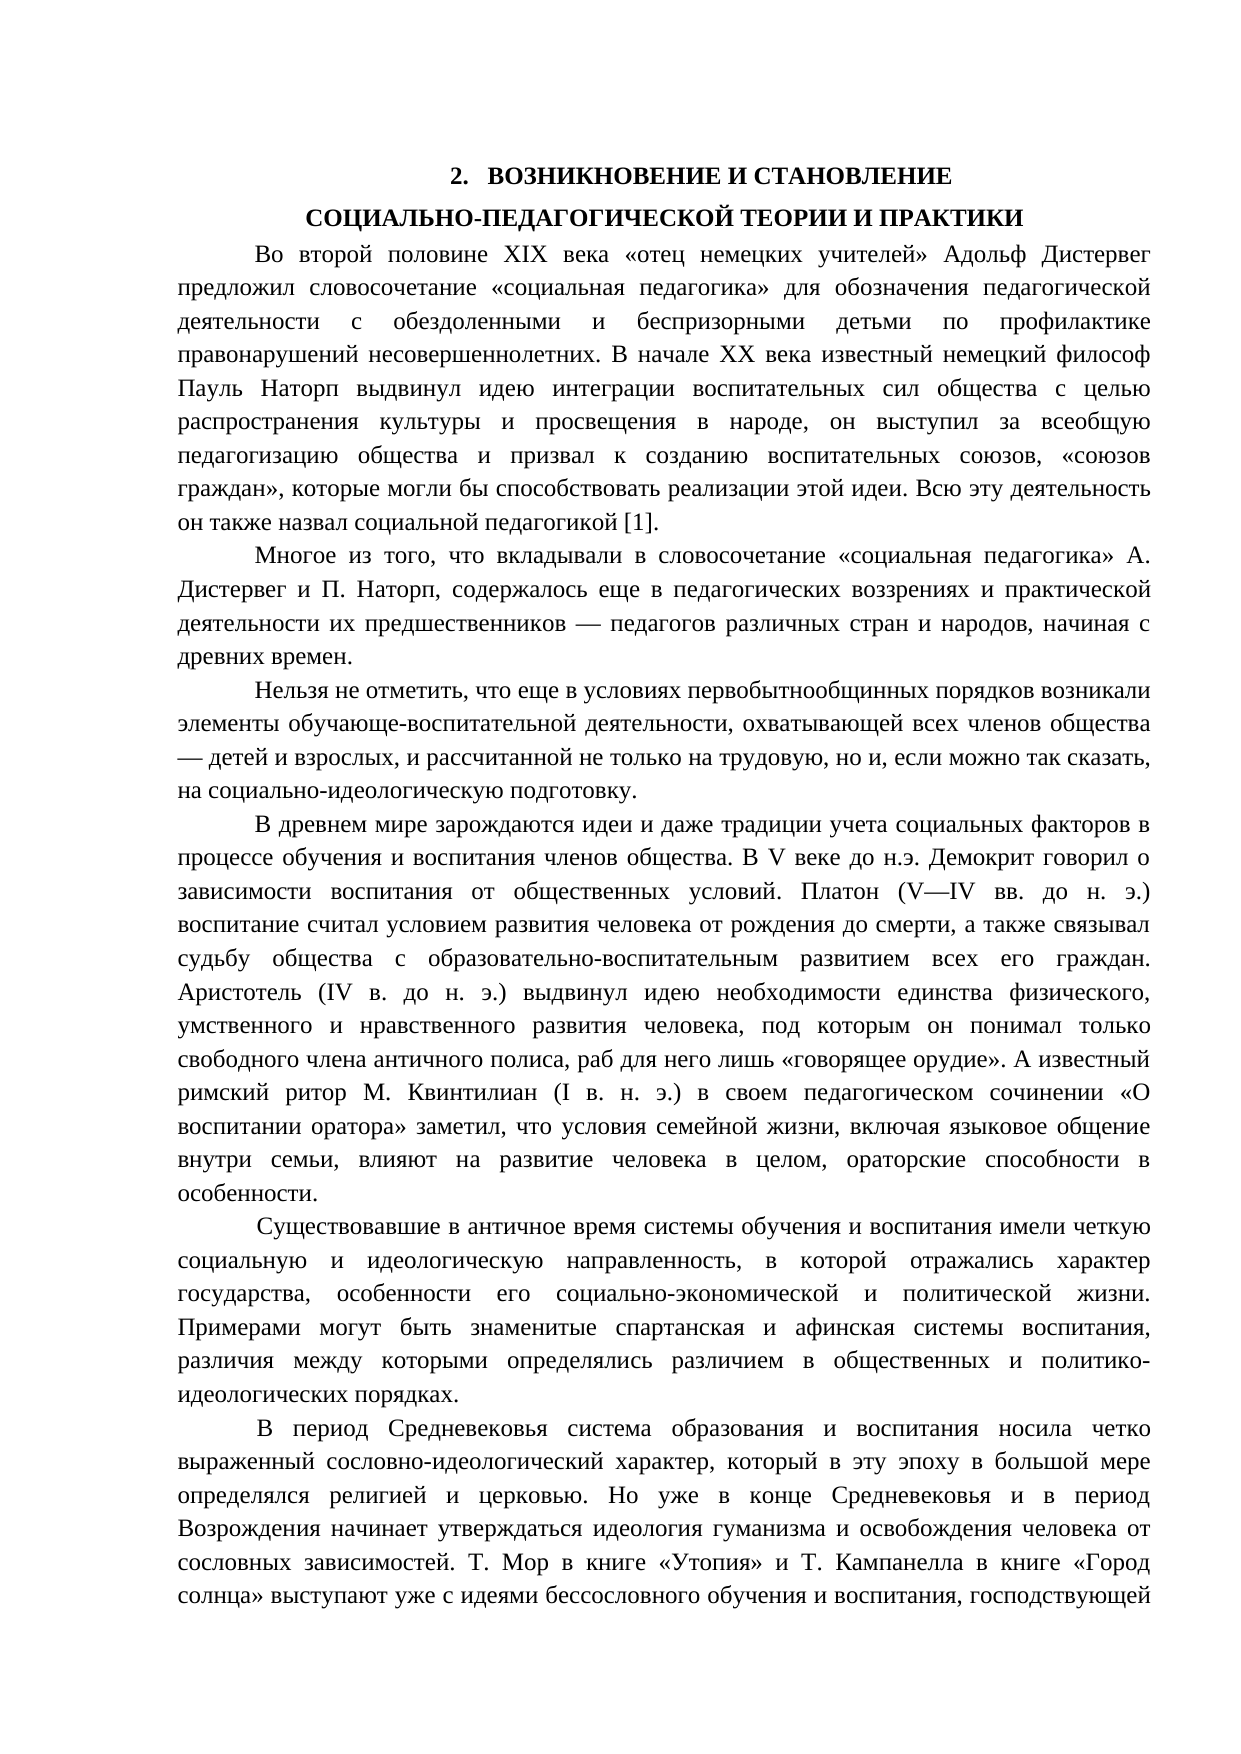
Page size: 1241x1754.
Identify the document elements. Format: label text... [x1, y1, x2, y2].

list ВОЗНИКНОВЕНИЕ И СТАНОВЛЕНИЕ [251, 150, 1152, 193]
text В древнем мире зарождаются идеи и даже традиции учета социальных факторов в процессе обучения и воспитания членов общества. В V веке до н.э. Демокрит говорил о зависимости воспитания от общественных условий. Платон (V—IV вв. до н. э.) воспитание считал условием развития человека от рождения до смерти, а также связывал судьбу общества с образовательно-воспитательным развитием всех его граждан. Аристотель (IV в. до н. э.) выдвинул идею необходимости единства физического, умственного и нравственного развития человека, под которым он понимал только свободного члена античного полиса, раб для него лишь «говорящее орудие». А известный римский ритор М. Квинтилиан (I в. н. э.) в своем педагогическом сочинении «О воспитании оратора» заметил, что условия семейной жизни, включая языковое общение внутри семьи, влияют на развитие человека в целом, ораторские способности в особенности. [177, 806, 1152, 1208]
text Нельзя не отметить, что еще в условиях первобытнообщинных порядков возникали элементы обучающе-воспитательной деятельности, охватывающей всех членов общества — детей и взрослых, и рассчитанной не только на трудовую, но и, если можно так сказать, на социально-идеологическую подготовку. [177, 671, 1152, 806]
text Многое из того, что вкладывали в словосочетание «социальная педагогика» А. Дистервег и П. Наторп, содержалось еще в педагогических воззрениях и практической деятельности их предшественников — педагогов различных стран и народов, начиная с древних времен. [177, 537, 1152, 671]
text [177, 1409, 1152, 1611]
text Во второй половине XIX века «отец немецких учителей» Адольф Дистервег предложил словосочетание «социальная педагогика» для обозначения педагогической деятельности с обездоленными и беспризорными детьми по профилактике правонарушений несовершеннолетних. В начале XX века известный немецкий философ Пауль Наторп выдвинул идею интеграции воспитательных сил общества с целью распространения культуры и просвещения в народе, он выступил за всеобщую педагогизацию общества и призвал к созданию воспитательных союзов, «союзов граждан», которые могли бы способствовать реализации этой идеи. Всю эту деятельность он также назвал социальной педагогикой [1]. [177, 235, 1152, 537]
text Существовавшие в античное время системы обучения и воспитания имели четкую социальную и идеологическую направленность, в которой отражались характер государства, особенности его социально-экономической и политической жизни. Примерами могут быть знаменитые спартанская и афинская системы воспитания, различия между которыми определялись различием в общественных и политико-идеологических порядках. [177, 1208, 1152, 1409]
text СОЦИАЛЬНО-ПЕДАГОГИЧЕСКОЙ ТЕОРИИ И ПРАКТИКИ [177, 193, 1152, 235]
